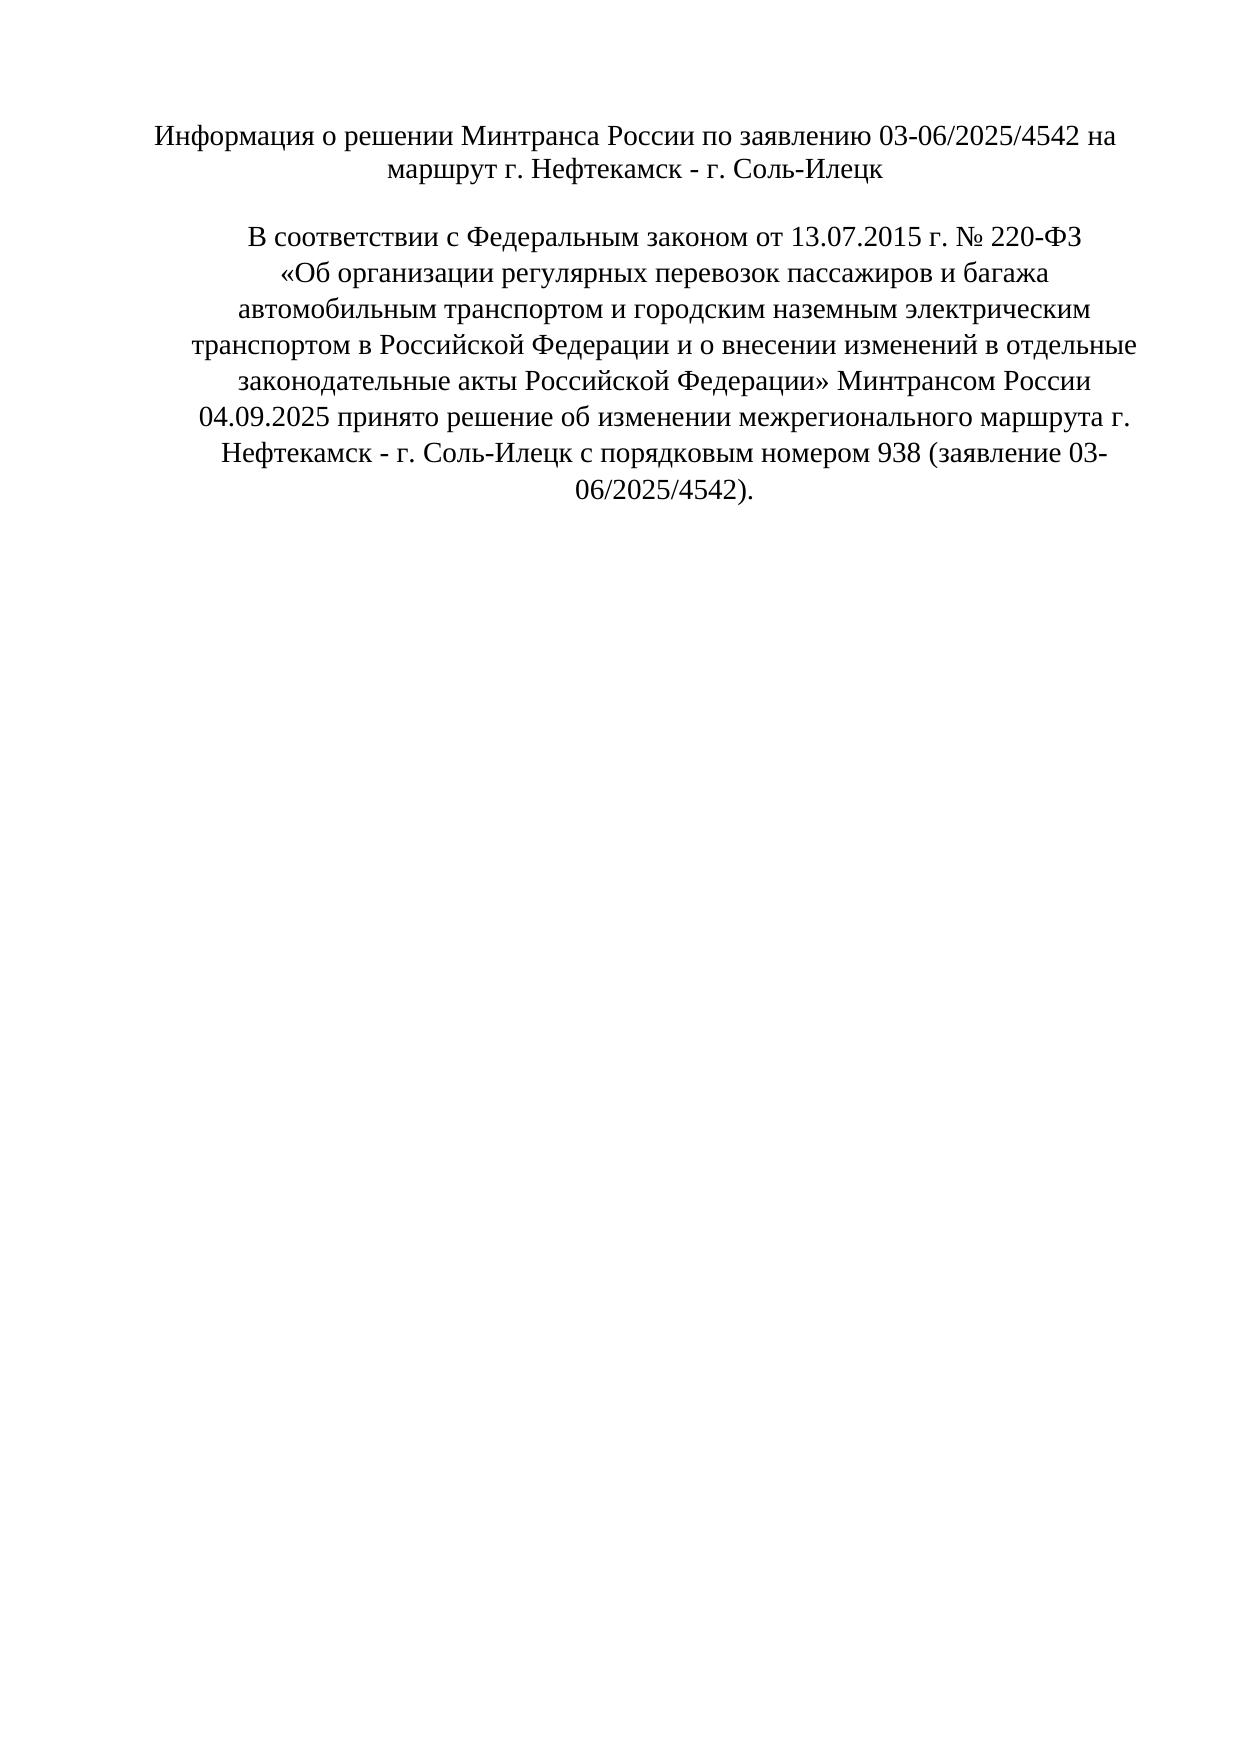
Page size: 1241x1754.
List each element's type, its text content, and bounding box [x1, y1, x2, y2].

text В соответствии с Федеральным законом от 13.07.2015 г. № 220-ФЗ «Об организации регулярных перевозок пассажиров и багажа автомобильным транспортом и городским наземным электрическим транспортом в Российской Федерации и о внесении изменений в отдельные законодательные акты Российской Федерации» Минтрансом России 04.09.2025 принято решение об изменении межрегионального маршрута г. Нефтекамск - г. Соль-Илецк с порядковым номером 938 (заявление 03-06/2025/4542). [177, 219, 1152, 505]
text Информация о решении Минтранса России по заявлению 03-06/2025/4542 на маршрут г. Нефтекамск - г. Соль-Илецк [118, 118, 1152, 185]
